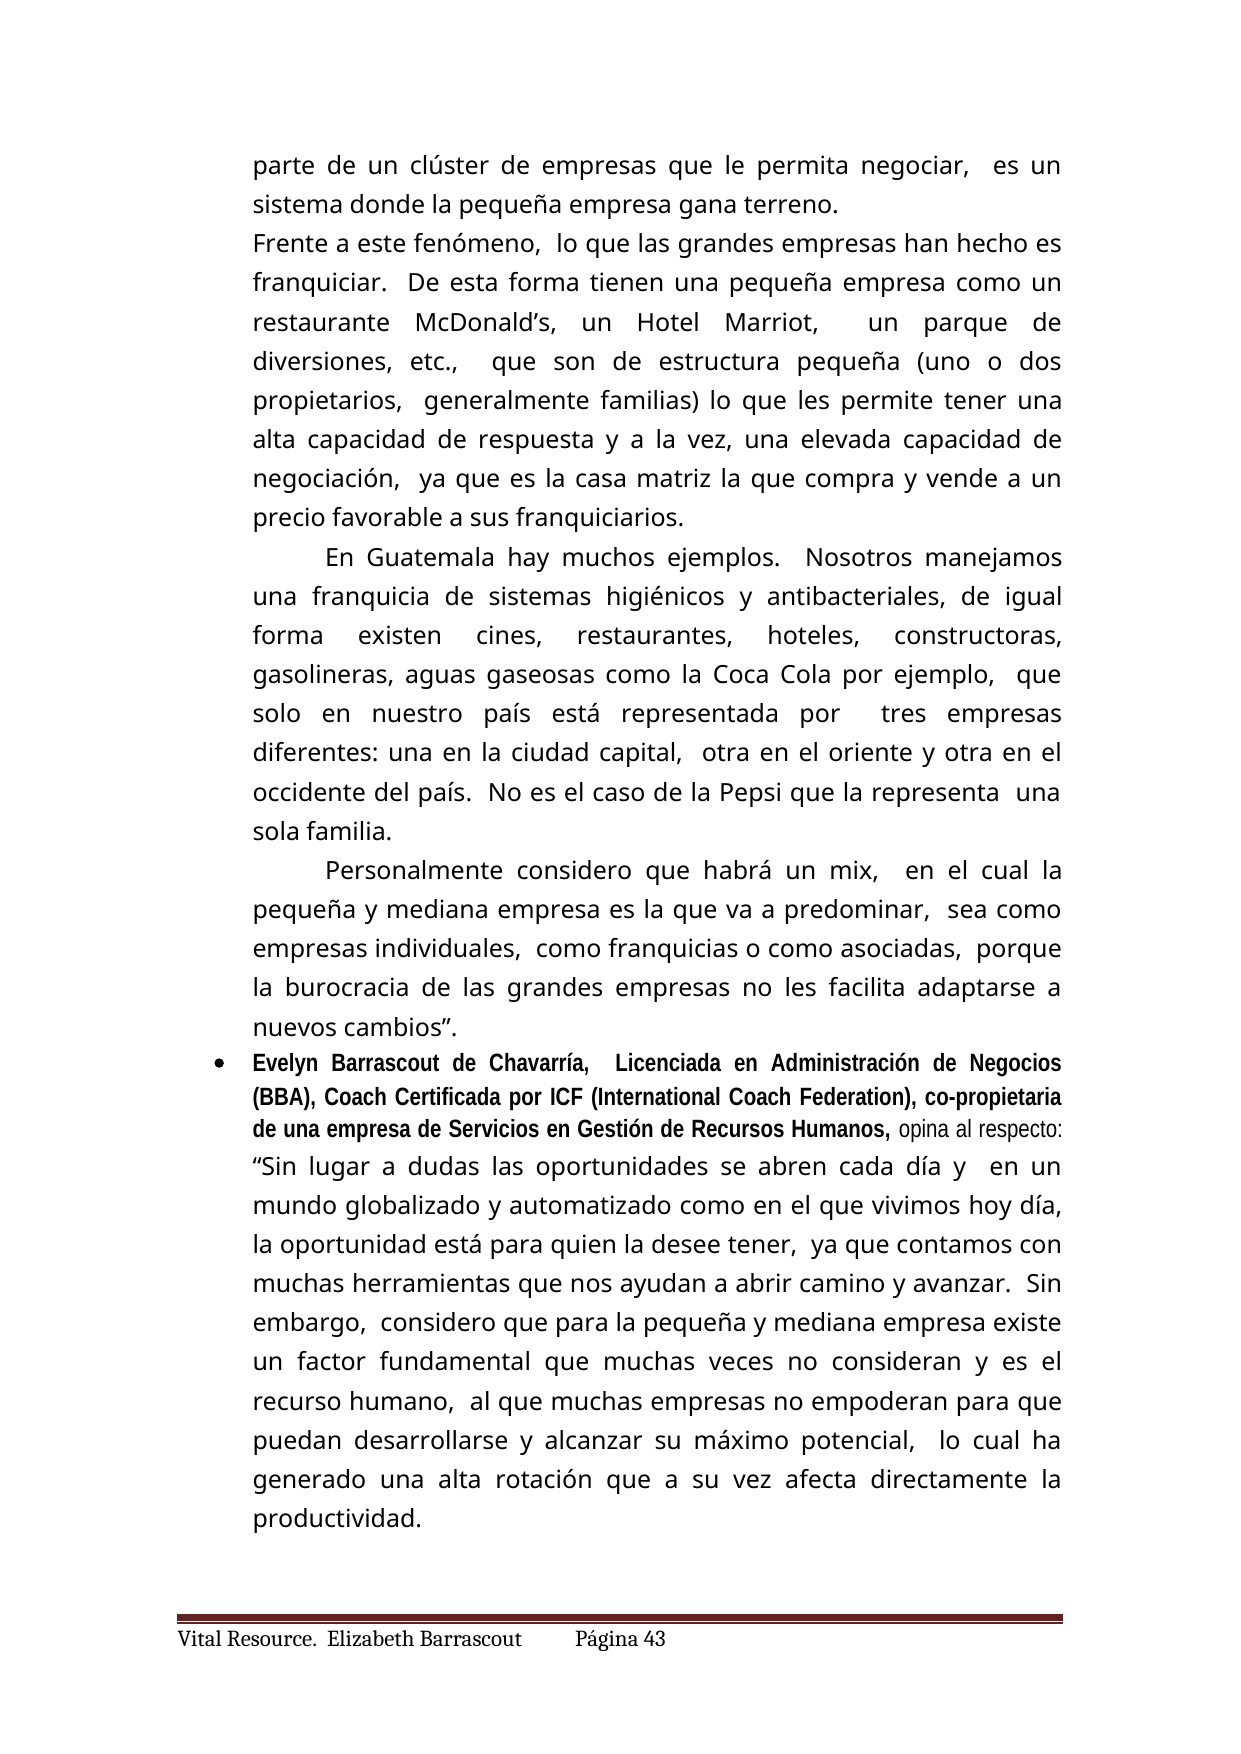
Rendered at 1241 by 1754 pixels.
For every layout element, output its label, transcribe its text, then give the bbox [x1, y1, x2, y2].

list Frente a este fenómeno, lo que las grandes empresas han hecho es franquiciar. De esta forma tienen una pequeña empresa como un restaurante McDonald’s, un Hotel Marriot, un parque de diversiones, etc., que son de estructura pequeña (uno o dos propietarios, generalmente familias) lo que les permite tener una alta capacidad de respuesta y a la vez, una elevada capacidad de negociación, ya que es la casa matriz la que compra y vende a un precio favorable a sus franquiciarios. [252, 226, 1063, 534]
list Personalmente considero que habrá un mix, en el cual la pequeña y mediana empresa es la que va a predominar, sea como empresas individuales, como franquicias o como asociadas, porque la burocracia de las grandes empresas no les facilita adaptarse a nuevos cambios”. [252, 853, 1063, 1043]
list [252, 148, 1063, 221]
list En Guatemala hay muchos ejemplos. Nosotros manejamos una franquicia de sistemas higiénicos y antibacteriales, de igual forma existen cines, restaurantes, hoteles, constructoras, gasolineras, aguas gaseosas como la Coca Cola por ejemplo, que solo en nuestro país está representada por tres empresas diferentes: una en la ciudad capital, otra en el oriente y otra en el occidente del país. No es el caso de la Pepsi que la representa una sola familia. [252, 539, 1063, 847]
list Evelyn Barrascout de Chavarría, Licenciada en Administración de Negocios (BBA), Coach Certificada por ICF (International Coach Federation), co-propietaria de una empresa de Servicios en Gestión de Recursos Humanos, opina al respecto: “Sin lugar a dudas las oportunidades se abren cada día y en un mundo globalizado y automatizado como en el que vivimos hoy día, la oportunidad está para quien la desee tener, ya que contamos con muchas herramientas que nos ayudan a abrir camino y avanzar. Sin embargo, considero que para la pequeña y mediana empresa existe un factor fundamental que muchas veces no consideran y es el recurso humano, al que muchas empresas no empoderan para que puedan desarrollarse y alcanzar su máximo potencial, lo cual ha generado una alta rotación que a su vez afecta directamente la productividad. [215, 1048, 1063, 1535]
